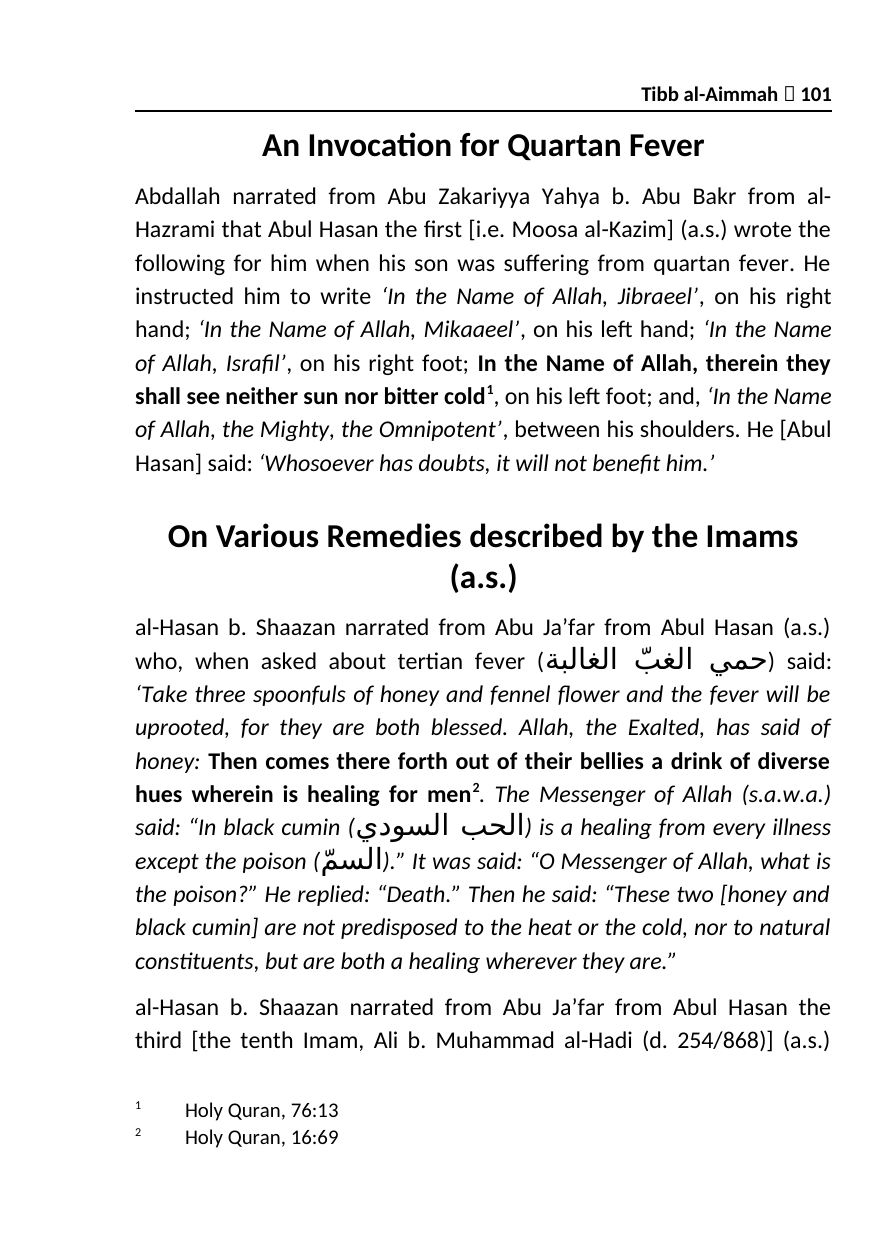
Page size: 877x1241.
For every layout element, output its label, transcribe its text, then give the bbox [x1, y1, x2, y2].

text Abdallah narrated from Abu Zakariyya Yahya b. Abu Bakr from al-Hazrami that Abul Hasan the first [i.e. Moosa al-Kazim] (a.s.) wrote the following for him when his son was suffering from quartan fever. He instructed him to write ‘In the Name of Allah, Jibraeel’, on his right hand; ‘In the Name of Allah, Mikaaeel’, on his left hand; ‘In the Name of Allah, Israfil’, on his right foot; In the Name of Allah, therein they shall see neither sun nor bitter cold, on his left foot; and, ‘In the Name of Allah, the Mighty, the Omnipotent’, between his shoulders. He [Abul Hasan] said: ‘Whosoever has doubts, it will not benefit him.’ [135, 178, 832, 478]
text al-Hasan b. Shaazan narrated from Abu Ja’far from Abul Hasan (a.s.) who, when asked about tertian fever (حمي الغبّ الغالبة) said: ‘Take three spoonfuls of honey and fennel flower and the fever will be uprooted, for they are both blessed. Allah, the Exalted, has said of honey: Then comes there forth out of their bellies a drink of diverse hues wherein is healing for men. The Messenger of Allah (s.a.w.a.) said: “In black cumin (الحب السودي) is a healing from every illness except the poison (السمّ).” It was said: “O Messenger of Allah, what is the poison?” He replied: “Death.” Then he said: “These two [honey and black cumin] are not predisposed to the heat or the cold, nor to natural constituents, but are both a healing wherever they are.” [135, 609, 832, 976]
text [135, 988, 832, 1055]
subtitle On Various Remedies described by the Imams (a.s.) [135, 515, 832, 597]
subtitle An Invocation for Quartan Fever [135, 124, 832, 165]
